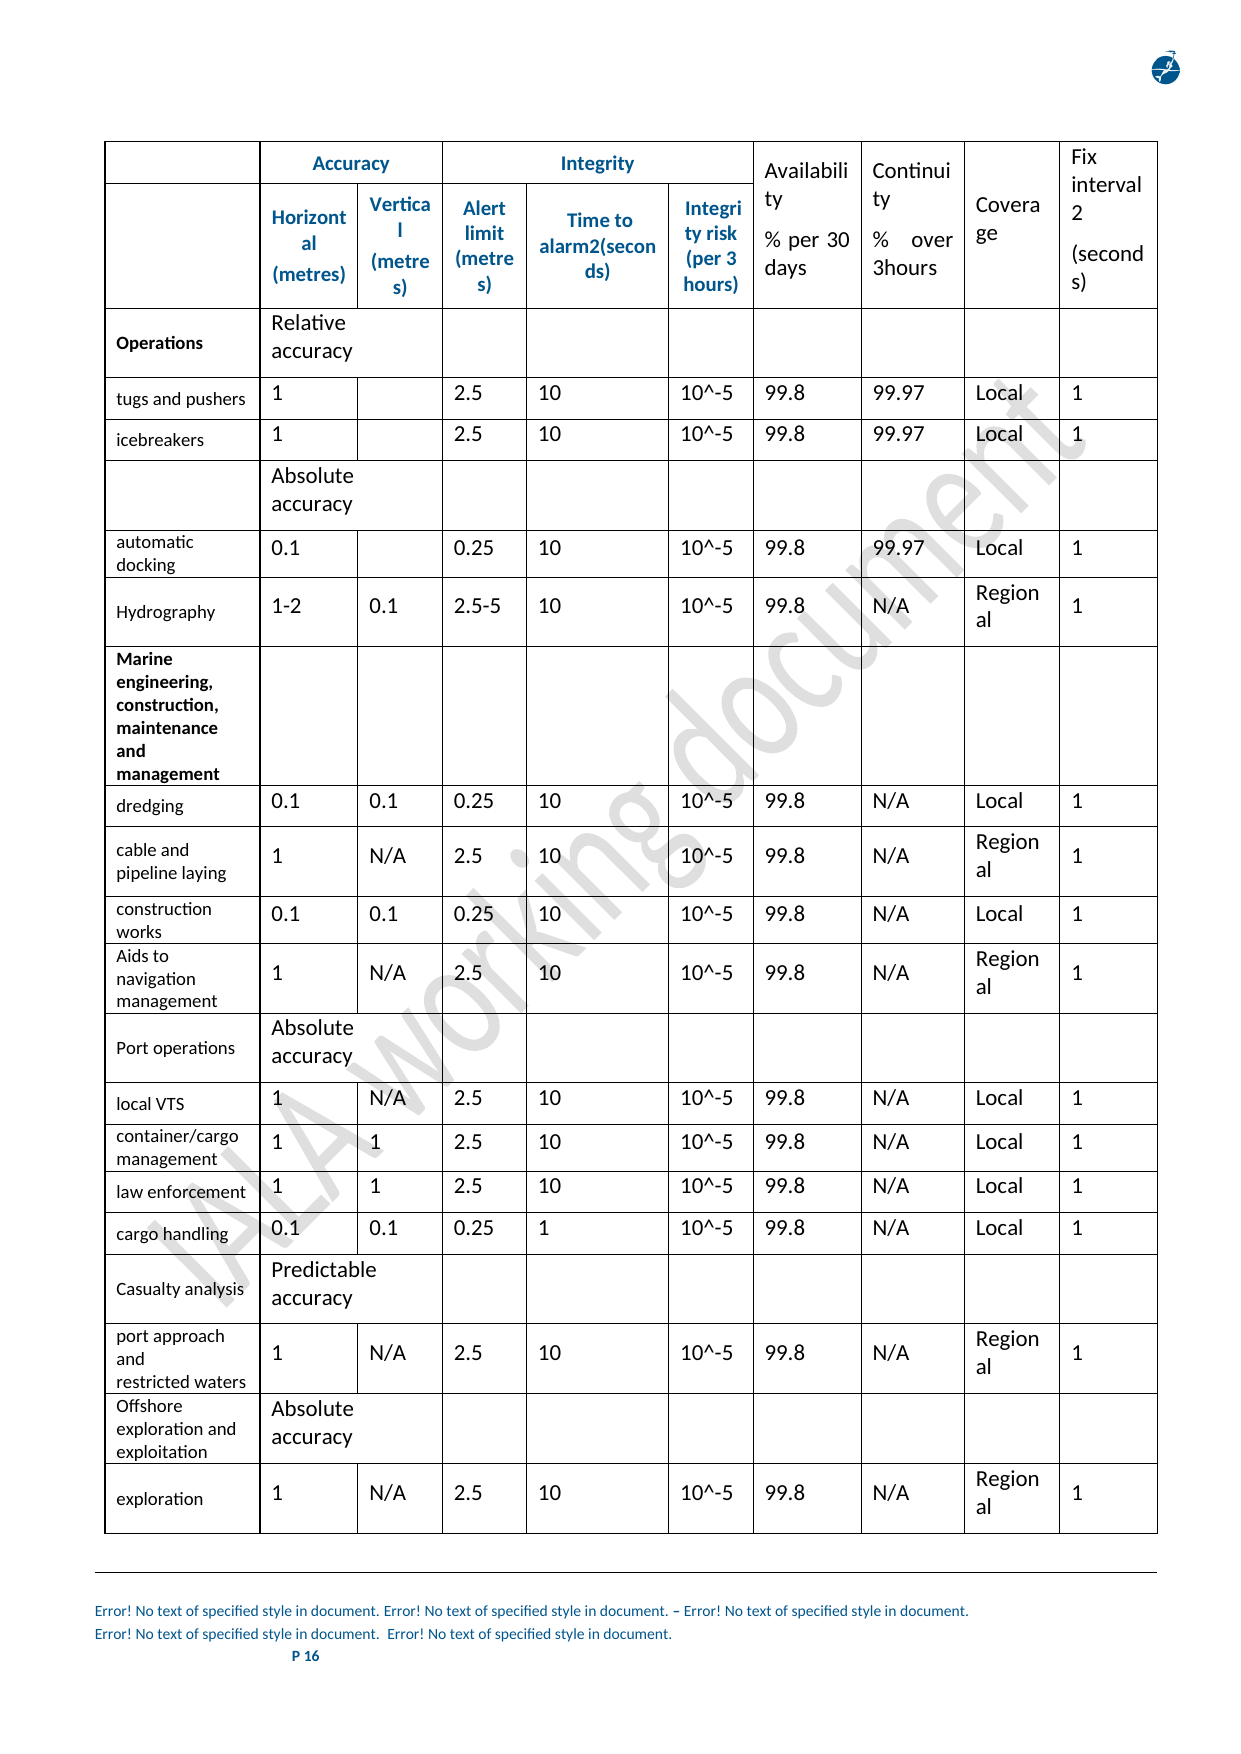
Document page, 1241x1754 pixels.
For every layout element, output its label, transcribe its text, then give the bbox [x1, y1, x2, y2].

table_cell N/A [862, 1172, 964, 1212]
table_cell port approach and restricted waters [106, 1324, 259, 1393]
table_cell 0.25 [443, 531, 526, 577]
table_cell icebreakers [106, 420, 259, 460]
table_cell N/A [358, 1324, 442, 1393]
table_cell Casualty analysis [106, 1255, 259, 1323]
table_cell 10 [527, 827, 668, 896]
table_cell dredging [106, 786, 259, 826]
table_cell Integrity risk (per 3 hours) [669, 184, 753, 307]
table_cell 99.8 [754, 1464, 861, 1532]
table_cell Regional [965, 578, 1059, 646]
table_cell [527, 1255, 668, 1323]
table_cell [965, 1255, 1059, 1323]
table_cell 99.8 [754, 1083, 861, 1124]
table_cell 0.1 [358, 786, 442, 826]
table_cell 99.8 [754, 1213, 861, 1254]
table_cell [754, 309, 861, 377]
table_cell 1 [261, 1464, 357, 1532]
table_cell 0.1 [261, 531, 357, 577]
table_cell 1 [261, 944, 357, 1012]
table_cell 0.25 [443, 786, 526, 826]
table_cell 99.8 [754, 531, 861, 577]
table_cell 10^-5 [669, 578, 753, 646]
table_cell law enforcement [106, 1172, 259, 1212]
table_cell 1 [261, 827, 357, 896]
table_cell [527, 1394, 668, 1463]
table_cell Local [965, 420, 1059, 460]
table_cell 1 [1060, 944, 1157, 1012]
table_cell 1 [1060, 827, 1157, 896]
table_cell 10^-5 [669, 420, 753, 460]
table_cell Accuracy [261, 142, 442, 183]
table_cell [443, 1394, 526, 1463]
table_cell 99.97 [862, 420, 964, 460]
table_cell 1 [527, 1213, 668, 1254]
table_cell [443, 647, 526, 785]
table_cell 1 [1060, 1172, 1157, 1212]
table_cell Fix interval2 (seconds) [1060, 142, 1157, 307]
table_cell 10 [527, 420, 668, 460]
table_cell 10^-5 [669, 531, 753, 577]
table_cell automatic docking [106, 531, 259, 577]
table_cell [669, 647, 753, 785]
table_cell [965, 1014, 1059, 1082]
table_cell Local [965, 1125, 1059, 1171]
table_cell Integrity [443, 142, 753, 183]
table_cell 10^-5 [669, 1125, 753, 1171]
table_cell [1060, 309, 1157, 377]
table_cell [965, 1394, 1059, 1463]
table_cell [965, 309, 1059, 377]
table_cell 99.8 [754, 786, 861, 826]
table_cell Relative accuracy [261, 309, 442, 377]
table_cell 10^-5 [669, 786, 753, 826]
table_cell 10 [527, 1125, 668, 1171]
table_cell 1 [1060, 378, 1157, 418]
table_cell 0.1 [358, 897, 442, 943]
table_cell N/A [862, 578, 964, 646]
table_cell Local [965, 1083, 1059, 1124]
table_cell Absolute accuracy [261, 461, 442, 530]
table_cell N/A [358, 1083, 442, 1124]
table_cell N/A [358, 827, 442, 896]
table_cell 10^-5 [669, 1213, 753, 1254]
table_cell [754, 461, 861, 530]
table_cell 10^-5 [669, 944, 753, 1012]
table_cell 10 [527, 531, 668, 577]
table_cell 2.5 [443, 827, 526, 896]
table_cell 10^-5 [669, 1464, 753, 1532]
table_cell 99.97 [862, 378, 964, 418]
table_cell Regional [965, 827, 1059, 896]
table_cell [754, 1394, 861, 1463]
table_cell N/A [862, 827, 964, 896]
table_cell Time to alarm2(seconds) [527, 184, 668, 307]
table_cell 10 [527, 944, 668, 1012]
table_cell [261, 647, 357, 785]
table_cell [862, 1014, 964, 1082]
table_cell 10 [527, 1083, 668, 1124]
table_cell 1 [1060, 1125, 1157, 1171]
table_cell Hydrography [106, 578, 259, 646]
table_cell 99.8 [754, 1324, 861, 1393]
table_cell N/A [862, 944, 964, 1012]
table_cell 10^-5 [669, 897, 753, 943]
table_cell [527, 1014, 668, 1082]
table_cell 0.1 [358, 578, 442, 646]
table_cell 1 [1060, 1083, 1157, 1124]
table_cell 10 [527, 1172, 668, 1212]
table_cell 2.5 [443, 1464, 526, 1532]
table_cell [527, 461, 668, 530]
table_cell 0.25 [443, 1213, 526, 1254]
table_cell N/A [862, 786, 964, 826]
table_cell 1 [261, 1083, 357, 1124]
table_cell 10^-5 [669, 1324, 753, 1393]
table_cell [862, 1255, 964, 1323]
table_cell Local [965, 531, 1059, 577]
table_cell [862, 1394, 964, 1463]
table_cell [527, 309, 668, 377]
table_cell N/A [358, 1464, 442, 1532]
table_cell 99.8 [754, 578, 861, 646]
table_cell [1060, 1394, 1157, 1463]
table_cell 1 [1060, 578, 1157, 646]
table_cell 99.8 [754, 897, 861, 943]
table_cell cargo handling [106, 1213, 259, 1254]
table_cell Local [965, 378, 1059, 418]
table_cell Regional [965, 1464, 1059, 1532]
table_cell Operations [106, 309, 259, 377]
table_cell container/cargo management [106, 1125, 259, 1171]
table_cell Port operations [106, 1014, 259, 1082]
table_cell N/A [358, 944, 442, 1012]
table_cell 1 [1060, 1213, 1157, 1254]
table_cell [358, 647, 442, 785]
table_cell 2.5 [443, 1125, 526, 1171]
table_cell [106, 184, 259, 307]
table_cell Local [965, 897, 1059, 943]
table_cell 1 [358, 1125, 442, 1171]
table_cell 1 [261, 420, 357, 460]
table_cell 10^-5 [669, 827, 753, 896]
table_cell 2.5 [443, 1083, 526, 1124]
table_cell 99.8 [754, 378, 861, 418]
table_cell 1 [1060, 531, 1157, 577]
table_cell [358, 531, 442, 577]
table_cell 1 [1060, 897, 1157, 943]
table_cell [443, 461, 526, 530]
table_cell [443, 309, 526, 377]
table_cell [965, 647, 1059, 785]
table_cell 1 [1060, 786, 1157, 826]
table_cell 0.1 [358, 1213, 442, 1254]
table_cell [669, 1255, 753, 1323]
table_cell N/A [862, 897, 964, 943]
table_cell 1-2 [261, 578, 357, 646]
table_cell 99.97 [862, 531, 964, 577]
table_cell Regional [965, 944, 1059, 1012]
table_cell 10^-5 [669, 1172, 753, 1212]
table_cell 10 [527, 897, 668, 943]
table_cell [106, 461, 259, 530]
table_cell [754, 647, 861, 785]
table_cell Coverage [965, 142, 1059, 307]
table_cell [669, 461, 753, 530]
table_cell N/A [862, 1125, 964, 1171]
table_cell 1 [261, 1324, 357, 1393]
table_cell Aids to navigation management [106, 944, 259, 1012]
table_cell 10 [527, 786, 668, 826]
table_cell 1 [261, 1125, 357, 1171]
table_cell [358, 378, 442, 418]
table_cell 10 [527, 578, 668, 646]
table_cell [669, 309, 753, 377]
table_cell Local [965, 1213, 1059, 1254]
table_cell [965, 461, 1059, 530]
table_cell 10 [527, 378, 668, 418]
table_cell [862, 309, 964, 377]
table_cell 0.1 [261, 897, 357, 943]
table_cell 10 [527, 1324, 668, 1393]
table_cell [527, 647, 668, 785]
table_cell exploration [106, 1464, 259, 1532]
table_cell 1 [358, 1172, 442, 1212]
table_cell 2.5 [443, 420, 526, 460]
table_cell [669, 1394, 753, 1463]
table_cell 0.1 [261, 1213, 357, 1254]
table_cell [1060, 1255, 1157, 1323]
table_cell [106, 142, 259, 183]
picture [1120, 0, 1239, 119]
table_cell 2.5 [443, 944, 526, 1012]
table_cell [1060, 647, 1157, 785]
table_cell [669, 1014, 753, 1082]
table_cell 2.5-5 [443, 578, 526, 646]
table_cell 10^-5 [669, 1083, 753, 1124]
table_cell 99.8 [754, 1172, 861, 1212]
table_cell [862, 647, 964, 785]
table_cell Offshore exploration and exploitation [106, 1394, 259, 1463]
table_cell Local [965, 786, 1059, 826]
table_cell N/A [862, 1213, 964, 1254]
table_cell tugs and pushers [106, 378, 259, 418]
table_cell Alert limit (metres) [443, 184, 526, 307]
table_cell 1 [261, 378, 357, 418]
table_cell [1060, 1014, 1157, 1082]
table_cell [1060, 461, 1157, 530]
table_cell [754, 1014, 861, 1082]
table_cell 2.5 [443, 378, 526, 418]
table_cell Regional [965, 1324, 1059, 1393]
table_cell 2.5 [443, 1324, 526, 1393]
table_cell [358, 420, 442, 460]
table_cell 2.5 [443, 1172, 526, 1212]
table_cell 99.8 [754, 827, 861, 896]
table_cell [443, 1014, 526, 1082]
table_cell 99.8 [754, 944, 861, 1012]
table_cell Availability % per 30 days [754, 142, 861, 307]
table_cell N/A [862, 1324, 964, 1393]
table_cell 99.8 [754, 1125, 861, 1171]
table_cell 1 [1060, 1464, 1157, 1532]
table_cell 10 [527, 1464, 668, 1532]
table_cell local VTS [106, 1083, 259, 1124]
table_cell Vertical (metres) [358, 184, 442, 307]
table_cell 0.1 [261, 786, 357, 826]
table_cell Horizontal (metres) [261, 184, 357, 307]
table_cell 10^-5 [669, 378, 753, 418]
table_cell Continuity % over 3hours [862, 142, 964, 307]
table_cell Absolute accuracy [261, 1014, 442, 1082]
table_cell Marine engineering, construction, maintenance and management [106, 647, 259, 785]
table_cell [443, 1255, 526, 1323]
table_cell Local [965, 1172, 1059, 1212]
table_cell construction works [106, 897, 259, 943]
table_cell N/A [862, 1464, 964, 1532]
table_cell 1 [1060, 420, 1157, 460]
table_cell 1 [261, 1172, 357, 1212]
table_cell 99.8 [754, 420, 861, 460]
table_cell Absolute accuracy [261, 1394, 442, 1463]
table_cell [754, 1255, 861, 1323]
table_cell 1 [1060, 1324, 1157, 1393]
table_cell Predictable accuracy [261, 1255, 442, 1323]
table_cell [862, 461, 964, 530]
table_cell cable and pipeline laying [106, 827, 259, 896]
table_cell N/A [862, 1083, 964, 1124]
table_cell 0.25 [443, 897, 526, 943]
